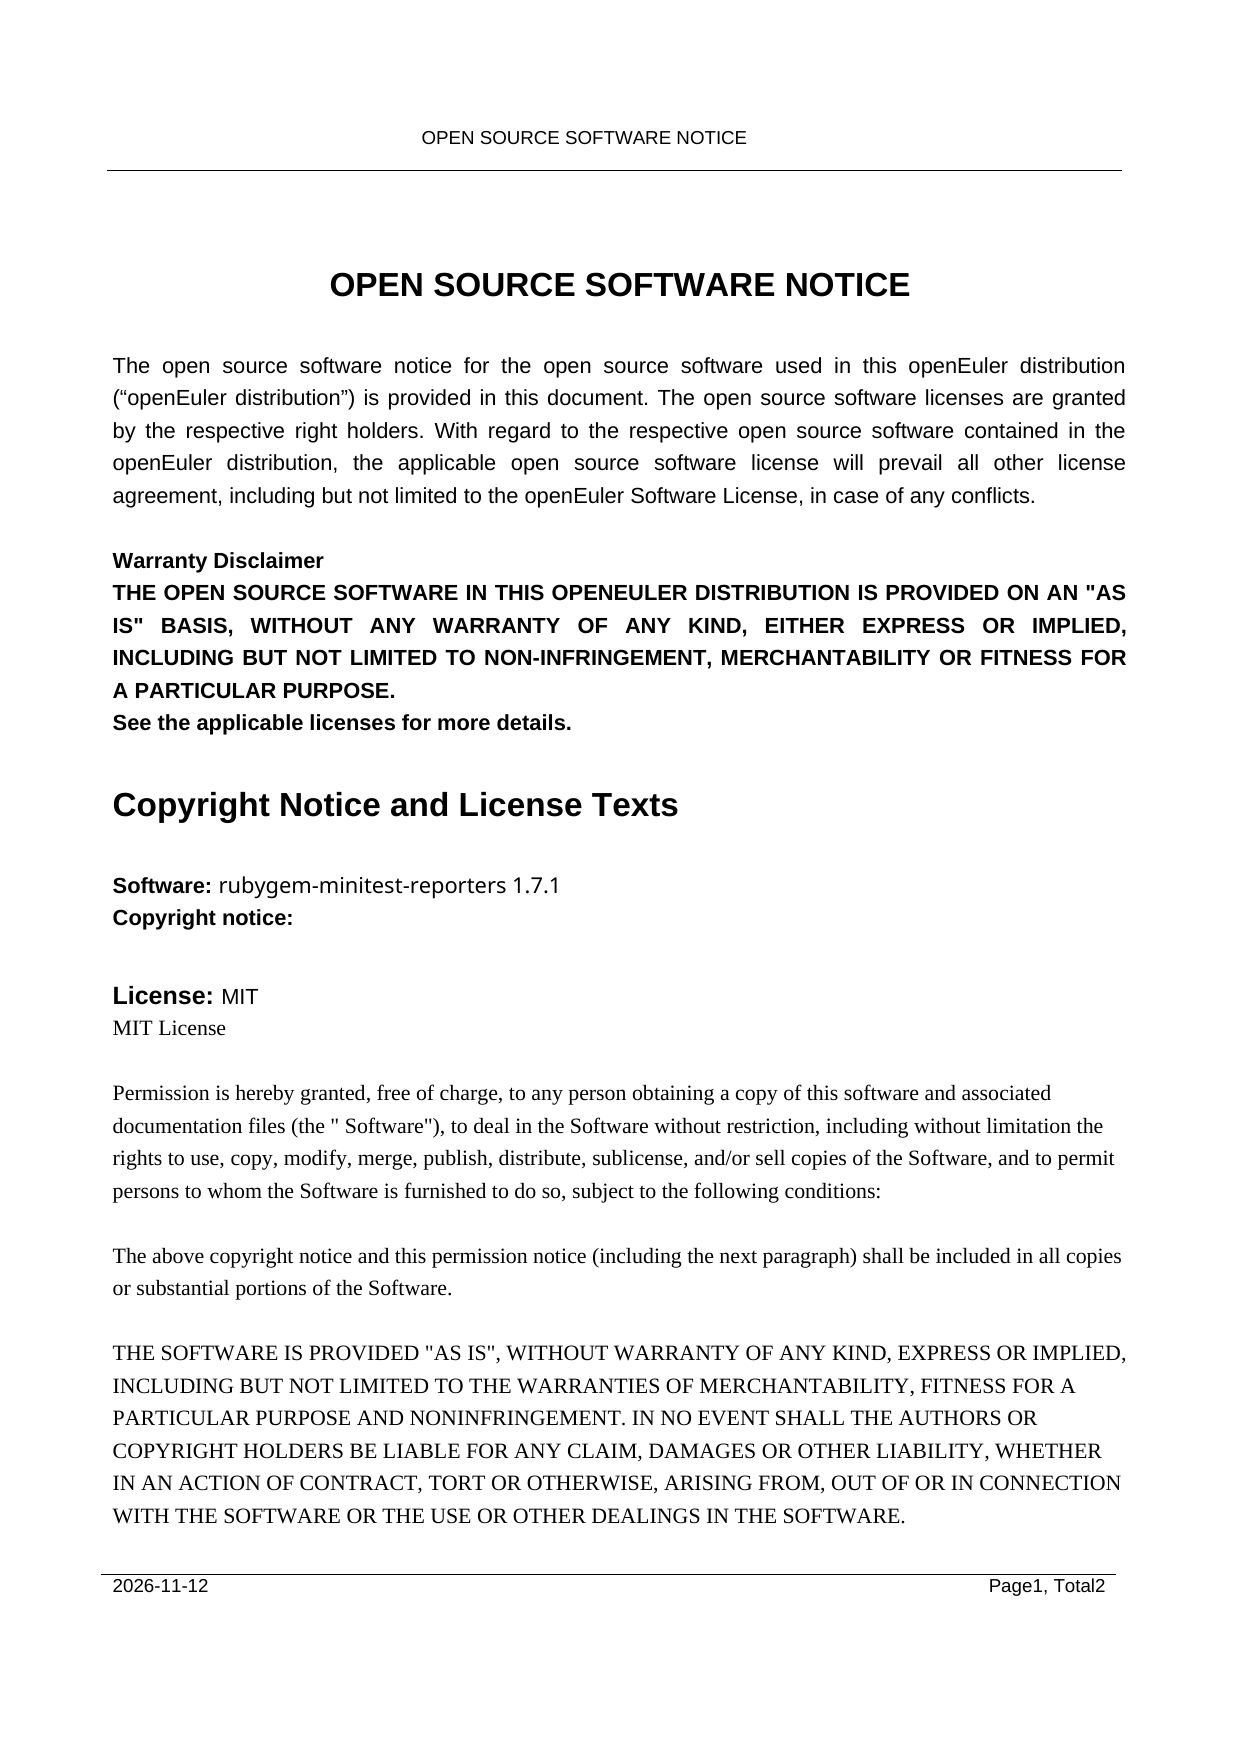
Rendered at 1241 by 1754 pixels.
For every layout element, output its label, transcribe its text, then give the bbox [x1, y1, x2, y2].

text Warranty Disclaimer [112, 544, 1128, 576]
text OPEN SOURCE SOFTWARE NOTICE [112, 251, 1128, 316]
text The open source software notice for the open source software used in this openEuler distribution (“openEuler distribution”) is provided in this document. The open source software licenses are granted by the respective right holders. With regard to the respective open source software contained in the openEuler distribution, the applicable open source software license will prevail all other license agreement, including but not limited to the openEuler Software License, in case of any conflicts. [112, 349, 1128, 511]
text THE OPEN SOURCE SOFTWARE IN THIS OPENEULER DISTRIBUTION IS PROVIDED ON AN "AS IS" BASIS, WITHOUT ANY WARRANTY OF ANY KIND, EITHER EXPRESS OR IMPLIED, INCLUDING BUT NOT LIMITED TO NON-INFRINGEMENT, MERCHANTABILITY OR FITNESS FOR A PARTICULAR PURPOSE. See the applicable licenses for more details. [112, 576, 1128, 739]
title Software: rubygem-minitest-reporters 1.7.1 [112, 869, 1128, 901]
text Copyright Notice and License Texts [112, 771, 1128, 836]
text MIT License Permission is hereby granted, free of charge, to any person obtaining a copy of this software and associated documentation files (the " Software"), to deal in the Software without restriction, including without limitation the rights to use, copy, modify, merge, publish, distribute, sublicense, and/or sell copies of the Software, and to permit persons to whom the Software is furnished to do so, subject to the following conditions: The above copyright notice and this permission notice (including the next paragraph) shall be included in all copies or substantial portions of the Software. THE SOFTWARE IS PROVIDED "AS IS", WITHOUT WARRANTY OF ANY KIND, EXPRESS OR IMPLIED, INCLUDING BUT NOT LIMITED TO THE WARRANTIES OF MERCHANTABILITY, FITNESS FOR A PARTICULAR PURPOSE AND NONINFRINGEMENT. IN NO EVENT SHALL THE AUTHORS OR COPYRIGHT HOLDERS BE LIABLE FOR ANY CLAIM, DAMAGES OR OTHER LIABILITY, WHETHER IN AN ACTION OF CONTRACT, TORT OR OTHERWISE, ARISING FROM, OUT OF OR IN CONNECTION WITH THE SOFTWARE OR THE USE OR OTHER DEALINGS IN THE SOFTWARE. [112, 1012, 1128, 1564]
text Copyright notice: [112, 901, 1128, 934]
text License: MIT [112, 979, 1128, 1012]
